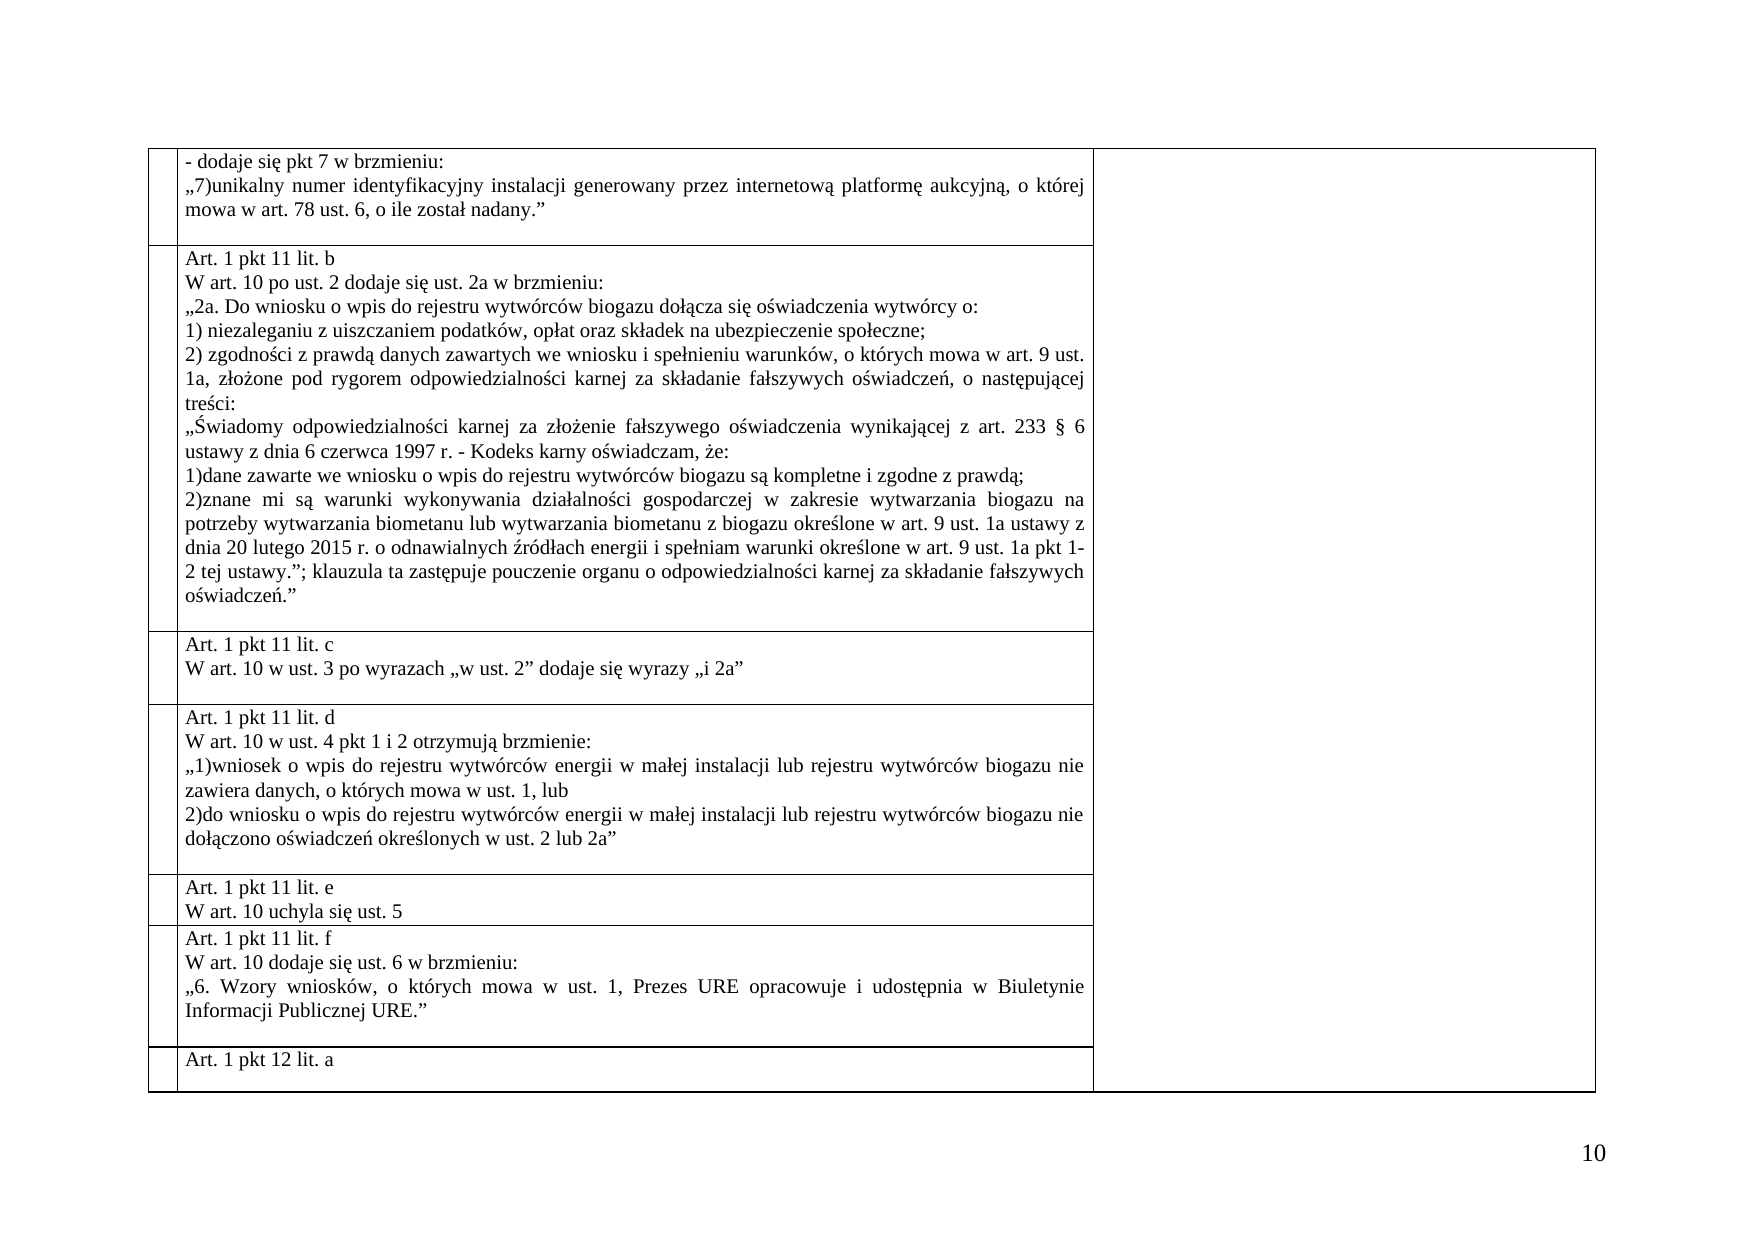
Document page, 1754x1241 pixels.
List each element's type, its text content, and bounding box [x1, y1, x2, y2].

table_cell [178, 149, 1093, 245]
table_cell [149, 705, 177, 874]
table_cell Art. 1 pkt 11 lit. d W art. 10 w ust. 4 pkt 1 i 2 otrzymują brzmienie: „1)wniosek o wpis do rejestru wytwórców energii w małej instalacji lub rejestru wytwórców biogazu nie zawiera danych, o których mowa w ust. 1, lub 2)do wniosku o wpis do rejestru wytwórców energii w małej instalacji lub rejestru wytwórców biogazu nie dołączono oświadczeń określonych w ust. 2 lub 2a” [178, 705, 1093, 874]
table_cell Art. 1 pkt 11 lit. c W art. 10 w ust. 3 po wyrazach „w ust. 2” dodaje się wyrazy „i 2a” [178, 632, 1093, 704]
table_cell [1094, 149, 1595, 1091]
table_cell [178, 1048, 1093, 1091]
table_cell Art. 1 pkt 11 lit. b W art. 10 po ust. 2 dodaje się ust. 2a w brzmieniu: „2a. Do wniosku o wpis do rejestru wytwórców biogazu dołącza się oświadczenia wytwórcy o: 1) niezaleganiu z uiszczaniem podatków, opłat oraz składek na ubezpieczenie społeczne; 2) zgodności z prawdą danych zawartych we wniosku i spełnieniu warunków, o których mowa w art. 9 ust. 1a, złożone pod rygorem odpowiedzialności karnej za składanie fałszywych oświadczeń, o następującej treści: „Świadomy odpowiedzialności karnej za złożenie fałszywego oświadczenia wynikającej z art. 233 § 6 ustawy z dnia 6 czerwca 1997 r. - Kodeks karny oświadczam, że: 1)dane zawarte we wniosku o wpis do rejestru wytwórców biogazu są kompletne i zgodne z prawdą; 2)znane mi są warunki wykonywania działalności gospodarczej w zakresie wytwarzania biogazu na potrzeby wytwarzania biometanu lub wytwarzania biometanu z biogazu określone w art. 9 ust. 1a ustawy z dnia 20 lutego 2015 r. o odnawialnych źródłach energii i spełniam warunki określone w art. 9 ust. 1a pkt 1-2 tej ustawy.”; klauzula ta zastępuje pouczenie organu o odpowiedzialności karnej za składanie fałszywych oświadczeń.” [178, 246, 1093, 631]
table_cell Art. 1 pkt 11 lit. e W art. 10 uchyla się ust. 5 [178, 875, 1093, 925]
table_cell Art. 1 pkt 11 lit. f W art. 10 dodaje się ust. 6 w brzmieniu: „6. Wzory wniosków, o których mowa w ust. 1, Prezes URE opracowuje i udostępnia w Biuletynie Informacji Publicznej URE.” [178, 926, 1093, 1046]
table_cell [149, 149, 177, 245]
table_cell [149, 1048, 177, 1091]
table_cell [149, 875, 177, 925]
table_cell [149, 926, 177, 1046]
table_cell [149, 632, 177, 704]
table_cell [149, 246, 177, 631]
